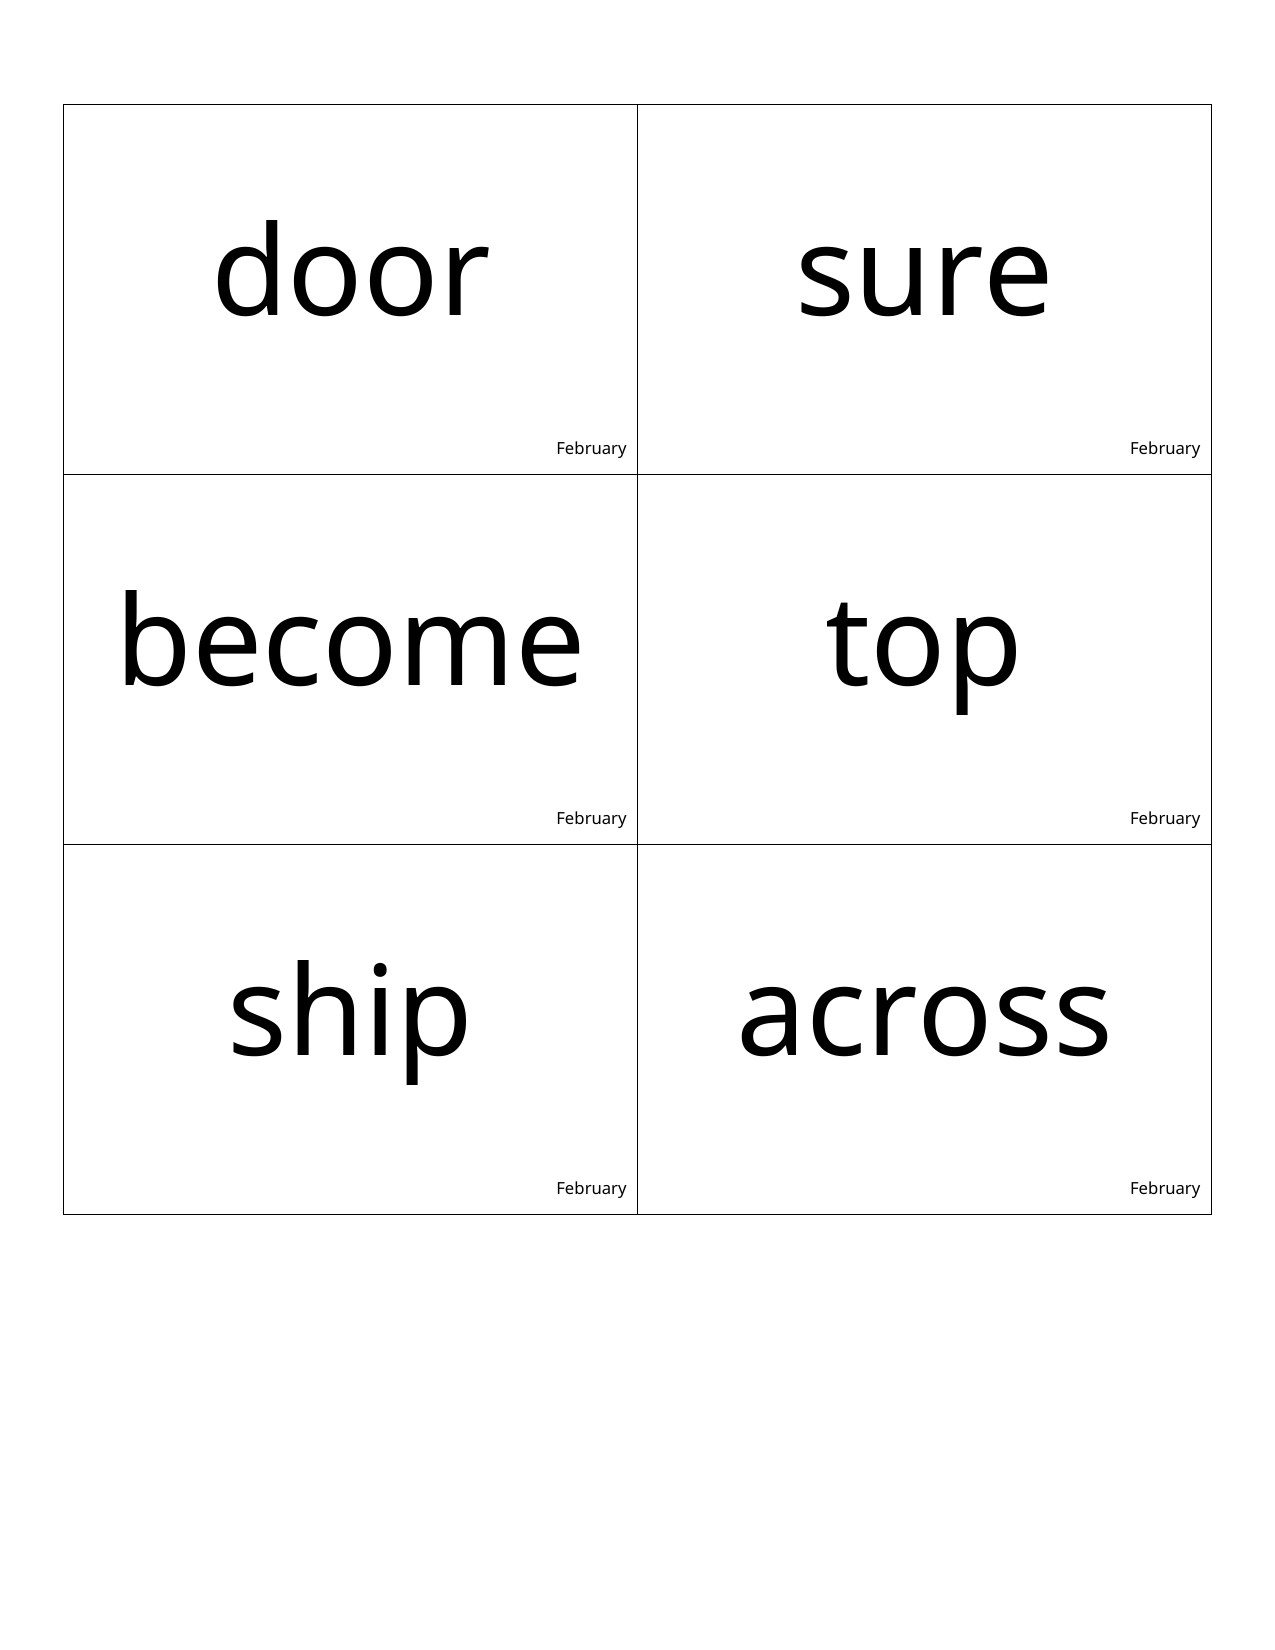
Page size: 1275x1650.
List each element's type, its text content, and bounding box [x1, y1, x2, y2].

table_cell across February [638, 845, 1211, 1214]
table_header door February [64, 105, 637, 474]
table_header sure February [638, 105, 1211, 474]
table_cell ship February [64, 845, 637, 1214]
table_cell become February [64, 475, 637, 844]
table_cell top February [638, 475, 1211, 844]
